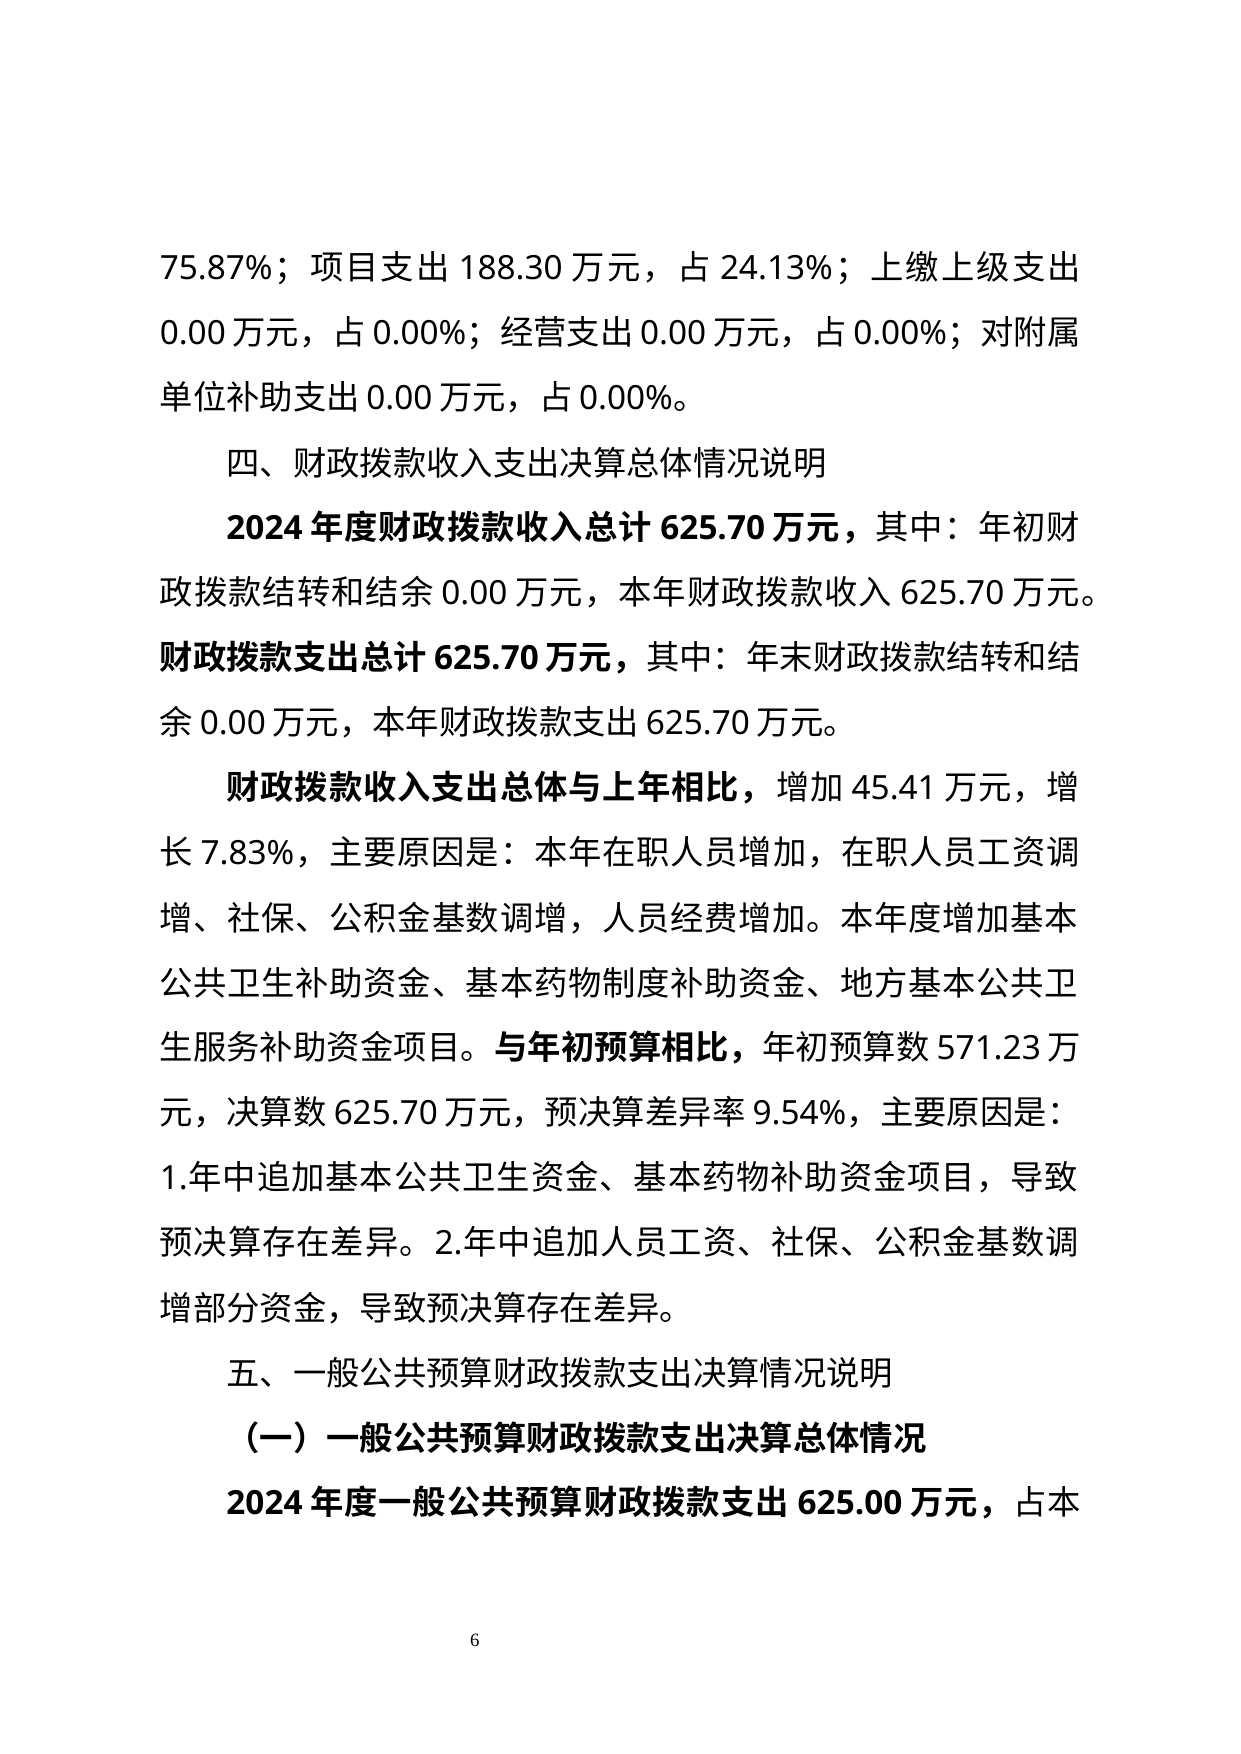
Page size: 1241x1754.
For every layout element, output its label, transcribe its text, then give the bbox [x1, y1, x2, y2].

text （一）一般公共预算财政拨款支出决算总体情况 [159, 1403, 1081, 1468]
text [159, 233, 1081, 428]
text 五、一般公共预算财政拨款支出决算情况说明 [159, 1338, 1081, 1403]
text 财政拨款收入支出总体与上年相比，增加45.41万元，增长7.83%，主要原因是：本年在职人员增加，在职人员工资调增、社保、公积金基数调增，人员经费增加。本年度增加基本公共卫生补助资金、基本药物制度补助资金、地方基本公共卫生服务补助资金项目。与年初预算相比，年初预算数571.23万元，决算数625.70万元，预决算差异率9.54%，主要原因是：1.年中追加基本公共卫生资金、基本药物补助资金项目，导致预决算存在差异。2.年中追加人员工资、社保、公积金基数调增部分资金，导致预决算存在差异。 [159, 753, 1081, 1338]
text 2024年度财政拨款收入总计625.70万元，其中：年初财政拨款结转和结余0.00万元，本年财政拨款收入625.70万元。财政拨款支出总计625.70万元，其中：年末财政拨款结转和结余0.00万元，本年财政拨款支出625.70万元。 [159, 493, 1081, 753]
text 四、财政拨款收入支出决算总体情况说明 [159, 428, 1081, 493]
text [159, 1468, 1081, 1533]
